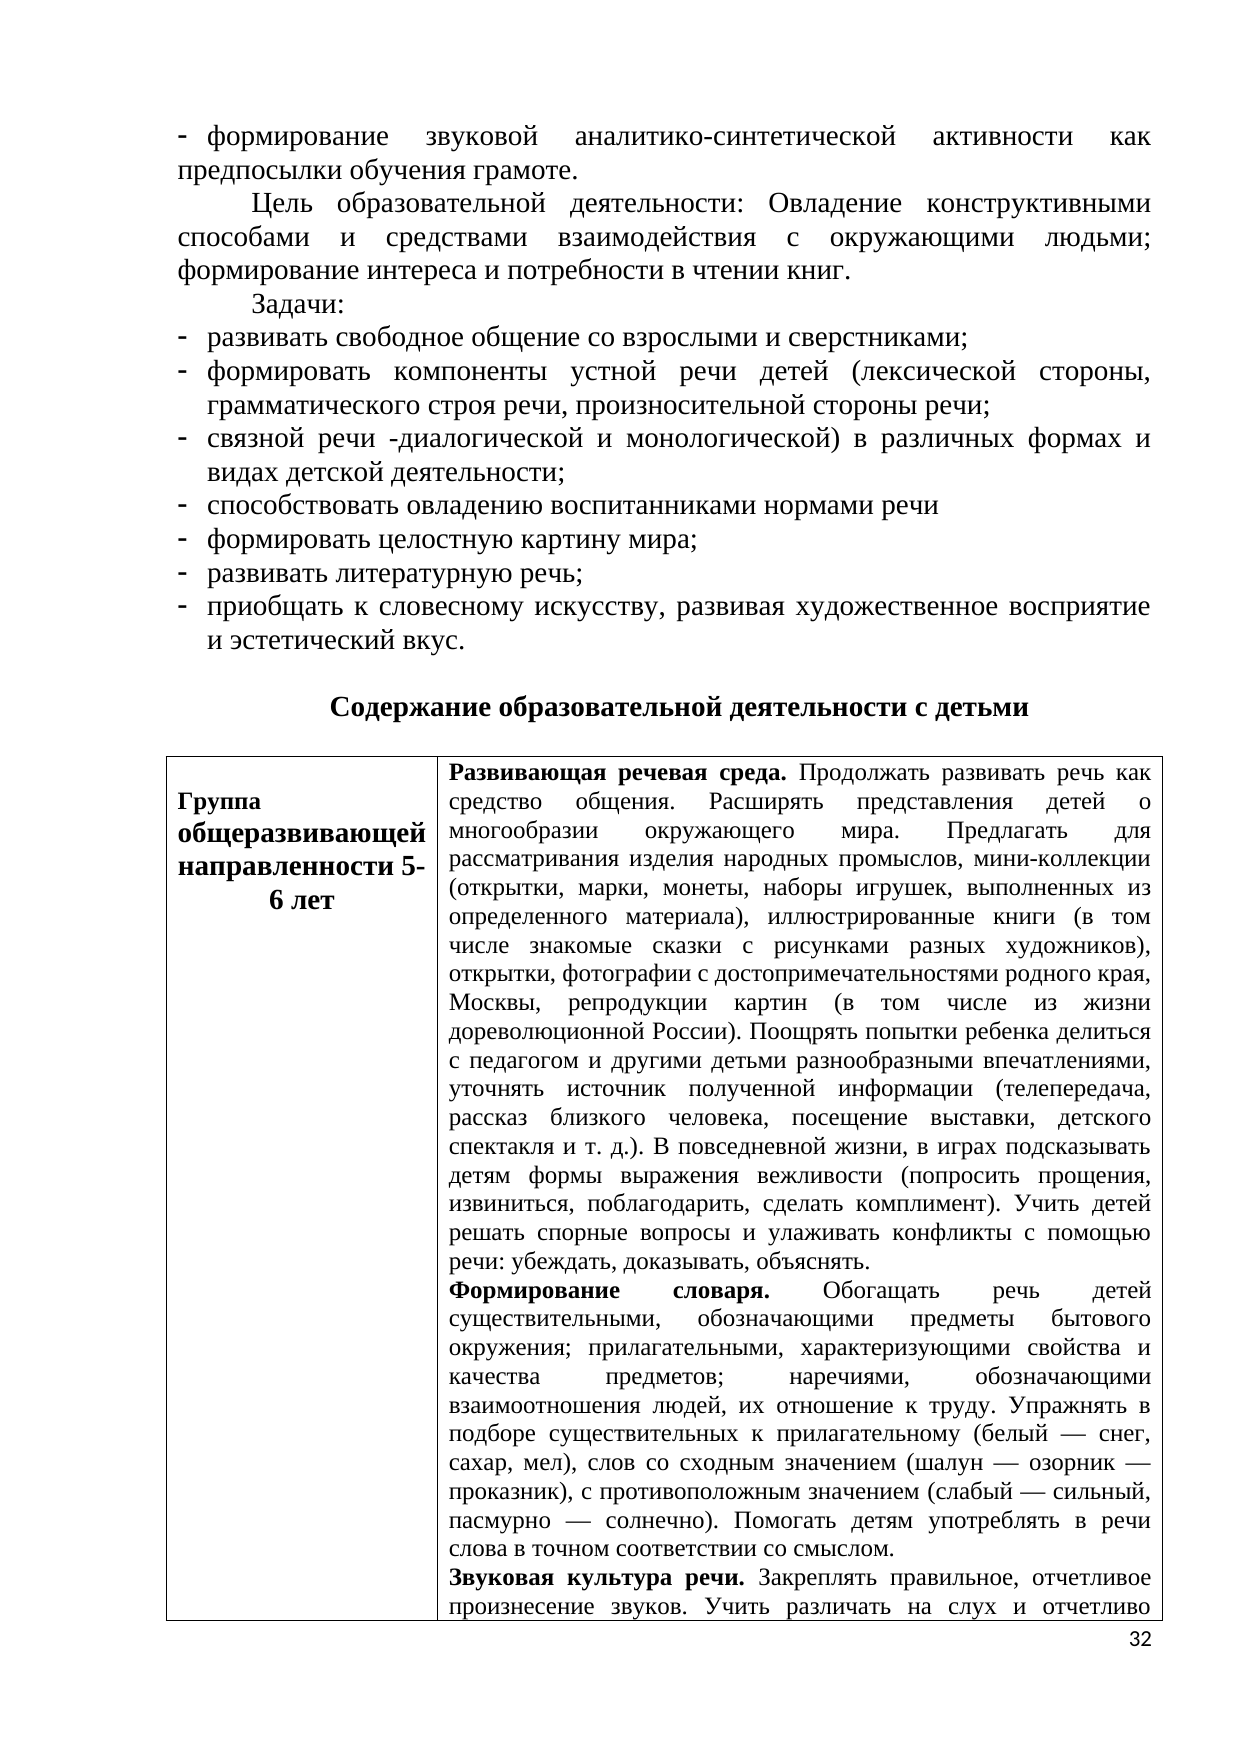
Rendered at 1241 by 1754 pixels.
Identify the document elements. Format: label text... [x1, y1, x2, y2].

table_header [167, 757, 437, 1620]
list формировать целостную картину мира; [177, 521, 1152, 555]
text Содержание образовательной деятельности с детьми [207, 689, 1152, 723]
list связной речи -диалогической и монологической) в различных формах и видах детской деятельности; [177, 420, 1152, 487]
list формировать компоненты устной речи детей (лексической стороны, грамматического строя речи, произносительной стороны речи; [177, 353, 1152, 420]
list развивать свободное общение со взрослыми и сверстниками; [177, 319, 1152, 353]
text Цель образовательной деятельности: Овладение конструктивными способами и средствами взаимодействия с окружающими людьми; формирование интереса и потребности в чтении книг. [177, 185, 1152, 286]
list формирование звуковой аналитико-синтетической активности как предпосылки обучения грамоте. [177, 118, 1152, 185]
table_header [438, 757, 1162, 1620]
list приобщать к словесному искусству, развивая художественное восприятие и эстетический вкус. [177, 588, 1152, 656]
list развивать литературную речь; [177, 555, 1152, 588]
list способствовать овладению воспитанниками нормами речи [177, 487, 1152, 521]
text Задачи: [177, 286, 1152, 319]
